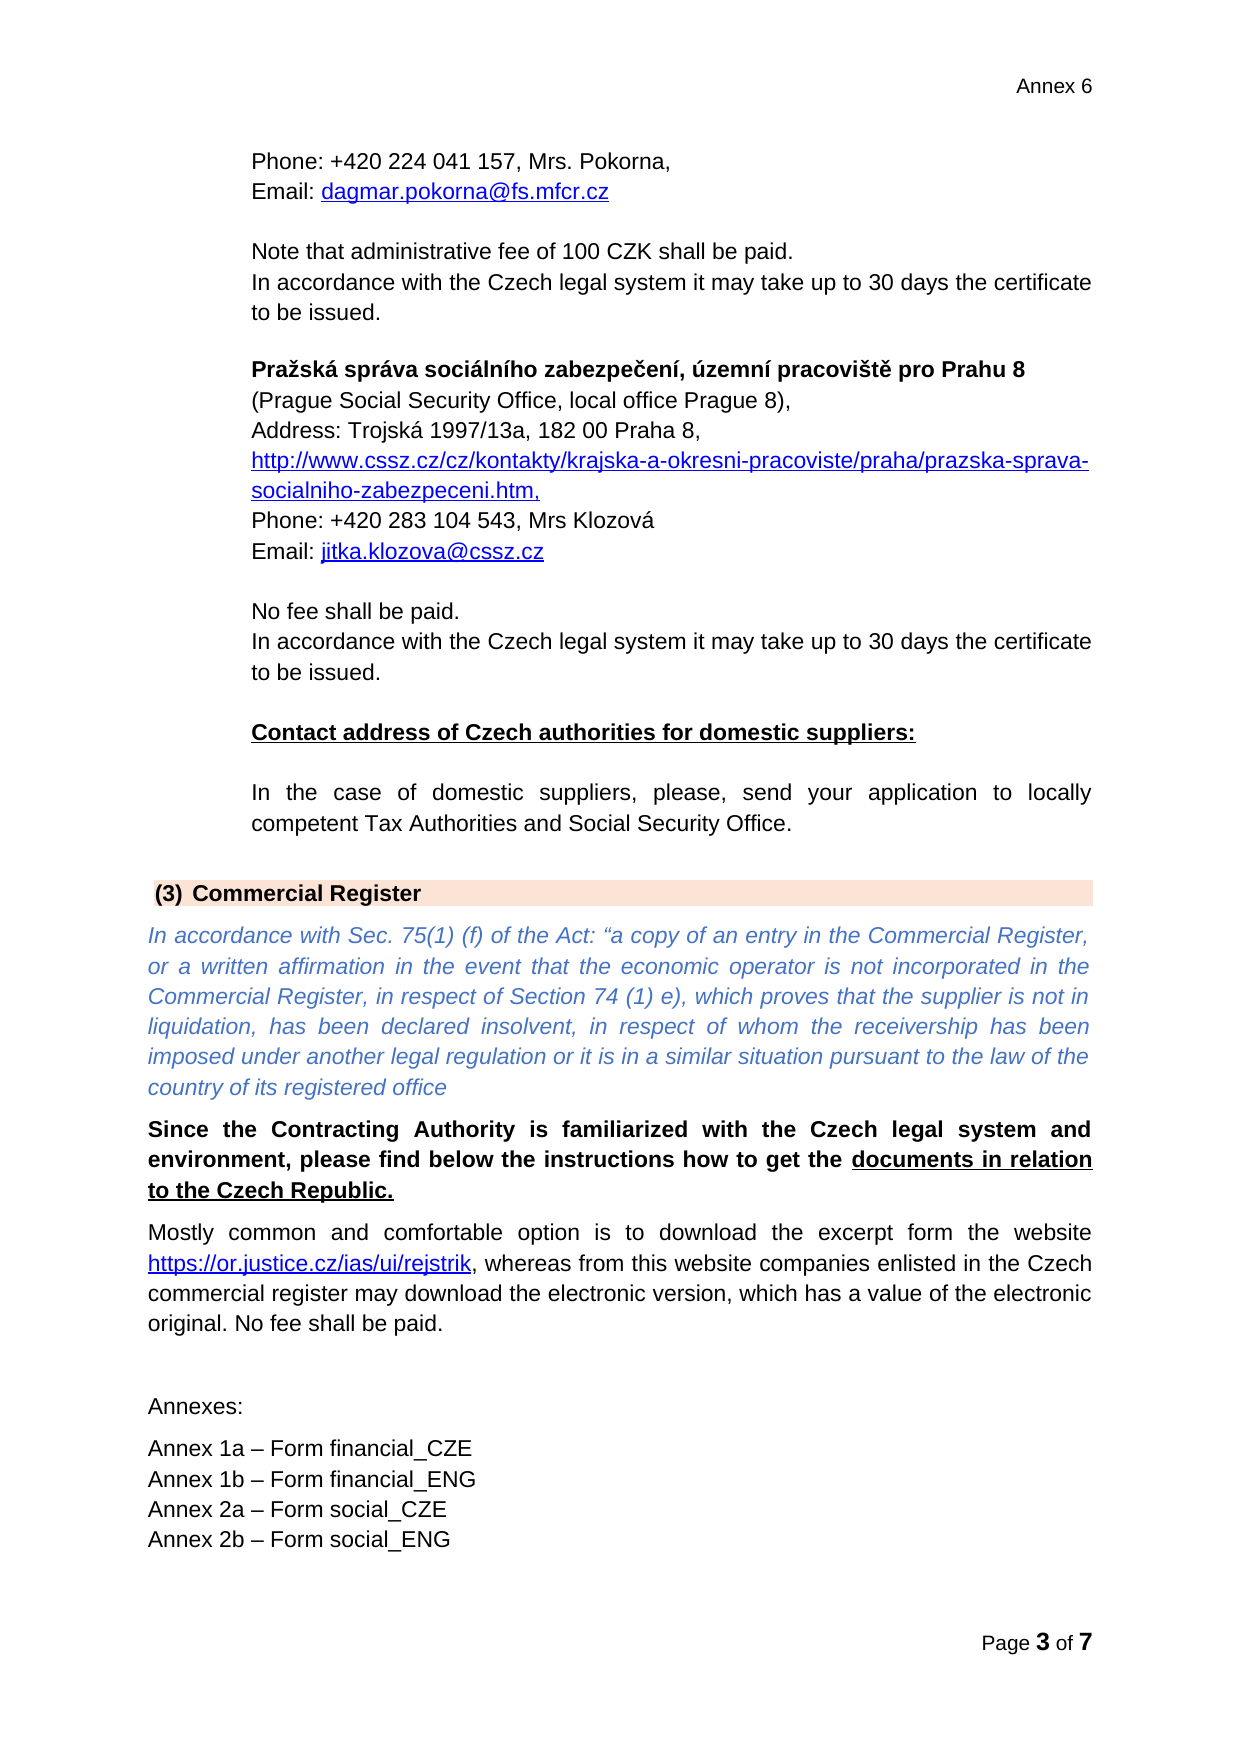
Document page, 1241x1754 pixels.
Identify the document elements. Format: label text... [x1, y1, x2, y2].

text Pražská správa sociálního zabezpečení, územní pracoviště pro Prahu 8 [251, 356, 1093, 383]
text Note that administrative fee of 100 CZK shall be paid. [251, 238, 1093, 264]
text Mostly common and comfortable option is to download the excerpt form the website https://or.justice.cz/ias/ui/rejstrik, whereas from this website companies enlisted in the Czech commercial register may download the electronic version, which has a value of the electronic original. No fee shall be paid. [148, 1219, 1093, 1336]
text Address: Trojská 1997/13a, 182 00 Praha 8, [251, 417, 1093, 443]
text Annex 2b – Form social_ENG [148, 1526, 1093, 1552]
text (Prague Social Security Office, local office Prague 8), [251, 387, 1093, 413]
text http://www.cssz.cz/cz/kontakty/krajska-a-okresni-pracoviste/praha/prazska-sprava-socialniho-zabezpeceni.htm, [251, 447, 1093, 504]
text Email: jitka.klozova@cssz.cz [251, 538, 1093, 564]
text Since the Contracting Authority is familiarized with the Czech legal system and environment, please find below the instructions how to get the documents in relation to the Czech Republic. [148, 1116, 1093, 1203]
text In accordance with Sec. 75(1) (f) of the Act: “a copy of an entry in the Commercial Register, or a written affirmation in the event that the economic operator is not incorporated in the Commercial Register, in respect of Section 74 (1) e), which proves that the supplier is not in liquidation, has been declared insolvent, in respect of whom the receivership has been imposed under another legal regulation or it is in a similar situation pursuant to the law of the country of its registered office [148, 922, 1093, 1100]
text No fee shall be paid. [251, 598, 1093, 624]
text In accordance with the Czech legal system it may take up to 30 days the certificate to be issued. [251, 628, 1093, 685]
text Annex 2a – Form social_CZE [148, 1496, 1093, 1522]
list Commercial Register [154, 880, 1093, 906]
text Email: dagmar.pokorna@fs.mfcr.cz [251, 178, 1093, 204]
text Annex 1b – Form financial_ENG [148, 1466, 1093, 1492]
text Annexes: [148, 1393, 1093, 1419]
text Contact address of Czech authorities for domestic suppliers: [251, 719, 1093, 745]
text Phone: +420 283 104 543, Mrs Klozová [251, 507, 1093, 534]
text Annex 1a – Form financial_CZE [148, 1435, 1093, 1462]
text In the case of domestic suppliers, please, send your application to locally competent Tax Authorities and Social Security Office. [251, 779, 1093, 836]
text In accordance with the Czech legal system it may take up to 30 days the certificate to be issued. [251, 268, 1093, 325]
text Phone: +420 224 041 157, Mrs. Pokorna, [251, 148, 1093, 174]
